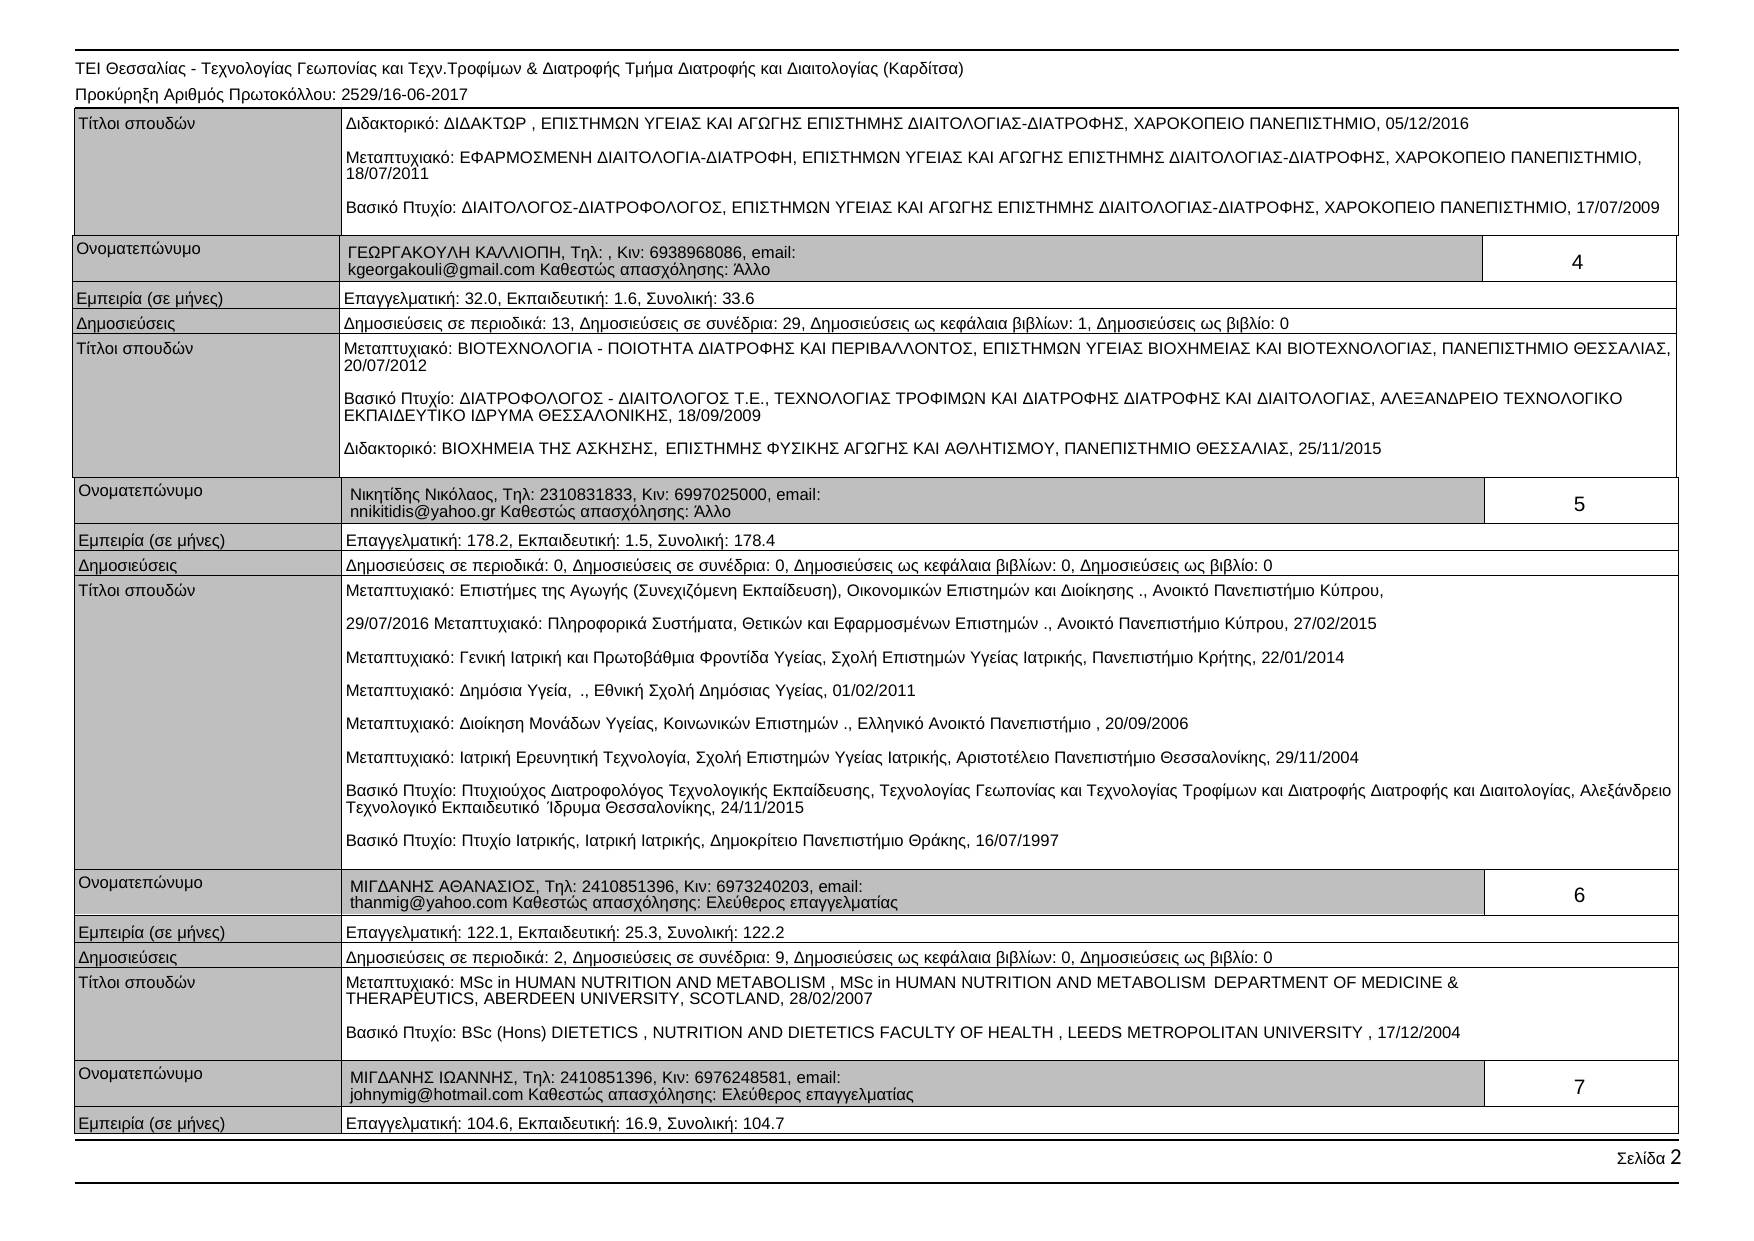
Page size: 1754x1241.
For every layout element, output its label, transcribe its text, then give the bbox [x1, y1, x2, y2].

table_cell Δημοσιεύσεις [75, 943, 341, 967]
table_cell Ονοματεπώνυμο [73, 236, 339, 281]
table_cell Μεταπτυχιακό: MSc in HUMAN NUTRITION AND METABOLISM , MSc in HUMAN NUTRITION AND METABOLISM DEPARTMENT OF MEDICINE & THERAPEUTICS, ABERDEEN UNIVERSITY, SCOTLAND, 28/02/2007 Βασικό Πτυχίο: BSc (Hons) DIETETICS , NUTRITION AND DIETETICS FACULTY OF HEALTH , LEEDS METROPOLITAN UNIVERSITY , 17/12/2004 [342, 968, 1678, 1060]
table_cell Δημοσιεύσεις σε περιοδικά: 2, Δημοσιεύσεις σε συνέδρια: 9, Δημοσιεύσεις ως κεφάλαια βιβλίων: 0, Δημοσιεύσεις ως βιβλίο: 0 [342, 943, 1678, 967]
table_cell Εμπειρία (σε μήνες) [73, 282, 339, 308]
table_cell Μεταπτυχιακό: ΒΙΟΤΕΧΝΟΛΟΓΙΑ - ΠΟΙΟΤΗΤΑ ΔΙΑΤΡΟΦΗΣ ΚΑΙ ΠΕΡΙΒΑΛΛΟΝΤΟΣ, ΕΠΙΣΤΗΜΩΝ ΥΓΕΙΑΣ ΒΙΟΧΗΜΕΙΑΣ ΚΑΙ ΒΙΟΤΕΧΝΟΛΟΓΙΑΣ, ΠΑΝΕΠΙΣΤΗΜΙΟ ΘΕΣΣΑΛΙΑΣ, 20/07/2012 Βασικό Πτυχίο: ΔΙΑΤΡΟΦΟΛΟΓΟΣ - ΔΙΑΙΤΟΛΟΓΟΣ Τ.Ε., ΤΕΧΝΟΛΟΓΙΑΣ ΤΡΟΦΙΜΩΝ ΚΑΙ ΔΙΑΤΡΟΦΗΣ ΔΙΑΤΡΟΦΗΣ ΚΑΙ ΔΙΑΙΤΟΛΟΓΙΑΣ, ΑΛΕΞΑΝΔΡΕΙΟ ΤΕΧΝΟΛΟΓΙΚΟ ΕΚΠΑΙΔΕΥΤΙΚΟ ΙΔΡΥΜΑ ΘΕΣΣΑΛΟΝΙΚΗΣ, 18/09/2009 Διδακτορικό: ΒΙΟΧΗΜΕΙΑ ΤΗΣ ΑΣΚΗΣΗΣ, ΕΠΙΣΤΗΜΗΣ ΦΥΣΙΚΗΣ ΑΓΩΓΗΣ ΚΑΙ ΑΘΛΗΤΙΣΜΟΥ, ΠΑΝΕΠΙΣΤΗΜΙΟ ΘΕΣΣΑΛΙΑΣ, 25/11/2015 [340, 334, 1676, 477]
table_cell Εμπειρία (σε μήνες) [75, 524, 341, 550]
table_cell Νικητίδης Νικόλαος, Τηλ: 2310831833, Κιν: 6997025000, email: nnikitidis@yahoo.gr Καθεστώς απασχόλησης: Άλλο [342, 478, 1484, 523]
table_cell ΓΕΩΡΓΑΚΟΥΛΗ ΚΑΛΛΙΟΠΗ, Τηλ: , Κιν: 6938968086, email: kgeorgakouli@gmail.com Καθεστώς απασχόλησης: Άλλο [340, 236, 1482, 281]
table_cell Ονοματεπώνυμο [75, 478, 341, 523]
table_cell Ονοματεπώνυμο [75, 1061, 341, 1106]
table_cell Τίτλοι σπουδών [75, 968, 341, 1060]
table_cell Δημοσιεύσεις σε περιοδικά: 0, Δημοσιεύσεις σε συνέδρια: 0, Δημοσιεύσεις ως κεφάλαια βιβλίων: 0, Δημοσιεύσεις ως βιβλίο: 0 [342, 551, 1678, 575]
table_cell Τίτλοι σπουδών [75, 576, 341, 869]
table_cell 6 [1485, 870, 1678, 914]
table_cell Επαγγελματική: 32.0, Εκπαιδευτική: 1.6, Συνολική: 33.6 [340, 282, 1676, 308]
table_cell Δημοσιεύσεις [75, 551, 341, 575]
table_cell Τίτλοι σπουδών [75, 109, 341, 235]
table_cell 7 [1485, 1061, 1678, 1106]
table_cell Διδακτορικό: ΔΙΔΑΚΤΩΡ , ΕΠΙΣΤΗΜΩΝ ΥΓΕΙΑΣ ΚΑΙ ΑΓΩΓΗΣ ΕΠΙΣΤΗΜΗΣ ΔΙΑΙΤΟΛΟΓΙΑΣ-ΔΙΑΤΡΟΦΗΣ, ΧΑΡΟΚΟΠΕΙΟ ΠΑΝΕΠΙΣΤΗΜΙΟ, 05/12/2016 Μεταπτυχιακό: ΕΦΑΡΜΟΣΜΕΝΗ ΔΙΑΙΤΟΛΟΓΙΑ-ΔΙΑΤΡΟΦΗ, ΕΠΙΣΤΗΜΩΝ ΥΓΕΙΑΣ ΚΑΙ ΑΓΩΓΗΣ ΕΠΙΣΤΗΜΗΣ ΔΙΑΙΤΟΛΟΓΙΑΣ-ΔΙΑΤΡΟΦΗΣ, ΧΑΡΟΚΟΠΕΙΟ ΠΑΝΕΠΙΣΤΗΜΙΟ, 18/07/2011 Βασικό Πτυχίο: ΔΙΑΙΤΟΛΟΓΟΣ-ΔΙΑΤΡΟΦΟΛΟΓΟΣ, ΕΠΙΣΤΗΜΩΝ ΥΓΕΙΑΣ ΚΑΙ ΑΓΩΓΗΣ ΕΠΙΣΤΗΜΗΣ ΔΙΑΙΤΟΛΟΓΙΑΣ-ΔΙΑΤΡΟΦΗΣ, ΧΑΡΟΚΟΠΕΙΟ ΠΑΝΕΠΙΣΤΗΜΙΟ, 17/07/2009 [342, 109, 1678, 235]
table_cell 5 [1485, 478, 1678, 523]
table_cell Μεταπτυχιακό: Επιστήμες της Αγωγής (Συνεχιζόμενη Εκπαίδευση), Οικονομικών Επιστημών και Διοίκησης ., Ανοικτό Πανεπιστήμιο Κύπρου, 29/07/2016 Μεταπτυχιακό: Πληροφορικά Συστήματα, Θετικών και Εφαρμοσμένων Επιστημών ., Ανοικτό Πανεπιστήμιο Κύπρου, 27/02/2015 Μεταπτυχιακό: Γενική Ιατρική και Πρωτοβάθμια Φροντίδα Υγείας, Σχολή Επιστημών Υγείας Ιατρικής, Πανεπιστήμιο Κρήτης, 22/01/2014 Μεταπτυχιακό: Δημόσια Υγεία, ., Εθνική Σχολή Δημόσιας Υγείας, 01/02/2011 Μεταπτυχιακό: Διοίκηση Μονάδων Υγείας, Κοινωνικών Επιστημών ., Ελληνικό Ανοικτό Πανεπιστήμιο , 20/09/2006 Μεταπτυχιακό: Ιατρική Ερευνητική Τεχνολογία, Σχολή Επιστημών Υγείας Ιατρικής, Αριστοτέλειο Πανεπιστήμιο Θεσσαλονίκης, 29/11/2004 Βασικό Πτυχίο: Πτυχιούχος Διατροφολόγος Τεχνολογικής Εκπαίδευσης, Τεχνολογίας Γεωπονίας και Τεχνολογίας Τροφίμων και Διατροφής Διατροφής και Διαιτολογίας, Αλεξάνδρειο Τεχνολογικό Εκπαιδευτικό Ίδρυμα Θεσσαλονίκης, 24/11/2015 Βασικό Πτυχίο: Πτυχίο Ιατρικής, Ιατρική Ιατρικής, Δημοκρίτειο Πανεπιστήμιο Θράκης, 16/07/1997 [342, 576, 1678, 869]
table_cell Εμπειρία (σε μήνες) [75, 916, 341, 942]
table_cell Τίτλοι σπουδών [73, 334, 339, 477]
table_cell Δημοσιεύσεις [73, 309, 339, 333]
table_cell Επαγγελματική: 104.6, Εκπαιδευτική: 16.9, Συνολική: 104.7 [342, 1107, 1678, 1133]
table_cell ΜΙΓΔΑΝΗΣ ΑΘΑΝΑΣΙΟΣ, Τηλ: 2410851396, Κιν: 6973240203, email: thanmig@yahoo.com Καθεστώς απασχόλησης: Ελεύθερος επαγγελματίας [342, 870, 1484, 914]
table_cell Δημοσιεύσεις σε περιοδικά: 13, Δημοσιεύσεις σε συνέδρια: 29, Δημοσιεύσεις ως κεφάλαια βιβλίων: 1, Δημοσιεύσεις ως βιβλίο: 0 [340, 309, 1676, 333]
table_cell Επαγγελματική: 178.2, Εκπαιδευτική: 1.5, Συνολική: 178.4 [342, 524, 1678, 550]
table_cell ΜΙΓΔΑΝΗΣ ΙΩΑΝΝΗΣ, Τηλ: 2410851396, Κιν: 6976248581, email: johnymig@hotmail.com Καθεστώς απασχόλησης: Ελεύθερος επαγγελματίας [342, 1061, 1484, 1106]
table_cell Επαγγελματική: 122.1, Εκπαιδευτική: 25.3, Συνολική: 122.2 [342, 916, 1678, 942]
table_cell 4 [1483, 236, 1676, 281]
table_cell Ονοματεπώνυμο [75, 870, 341, 914]
table_cell Εμπειρία (σε μήνες) [75, 1107, 341, 1133]
